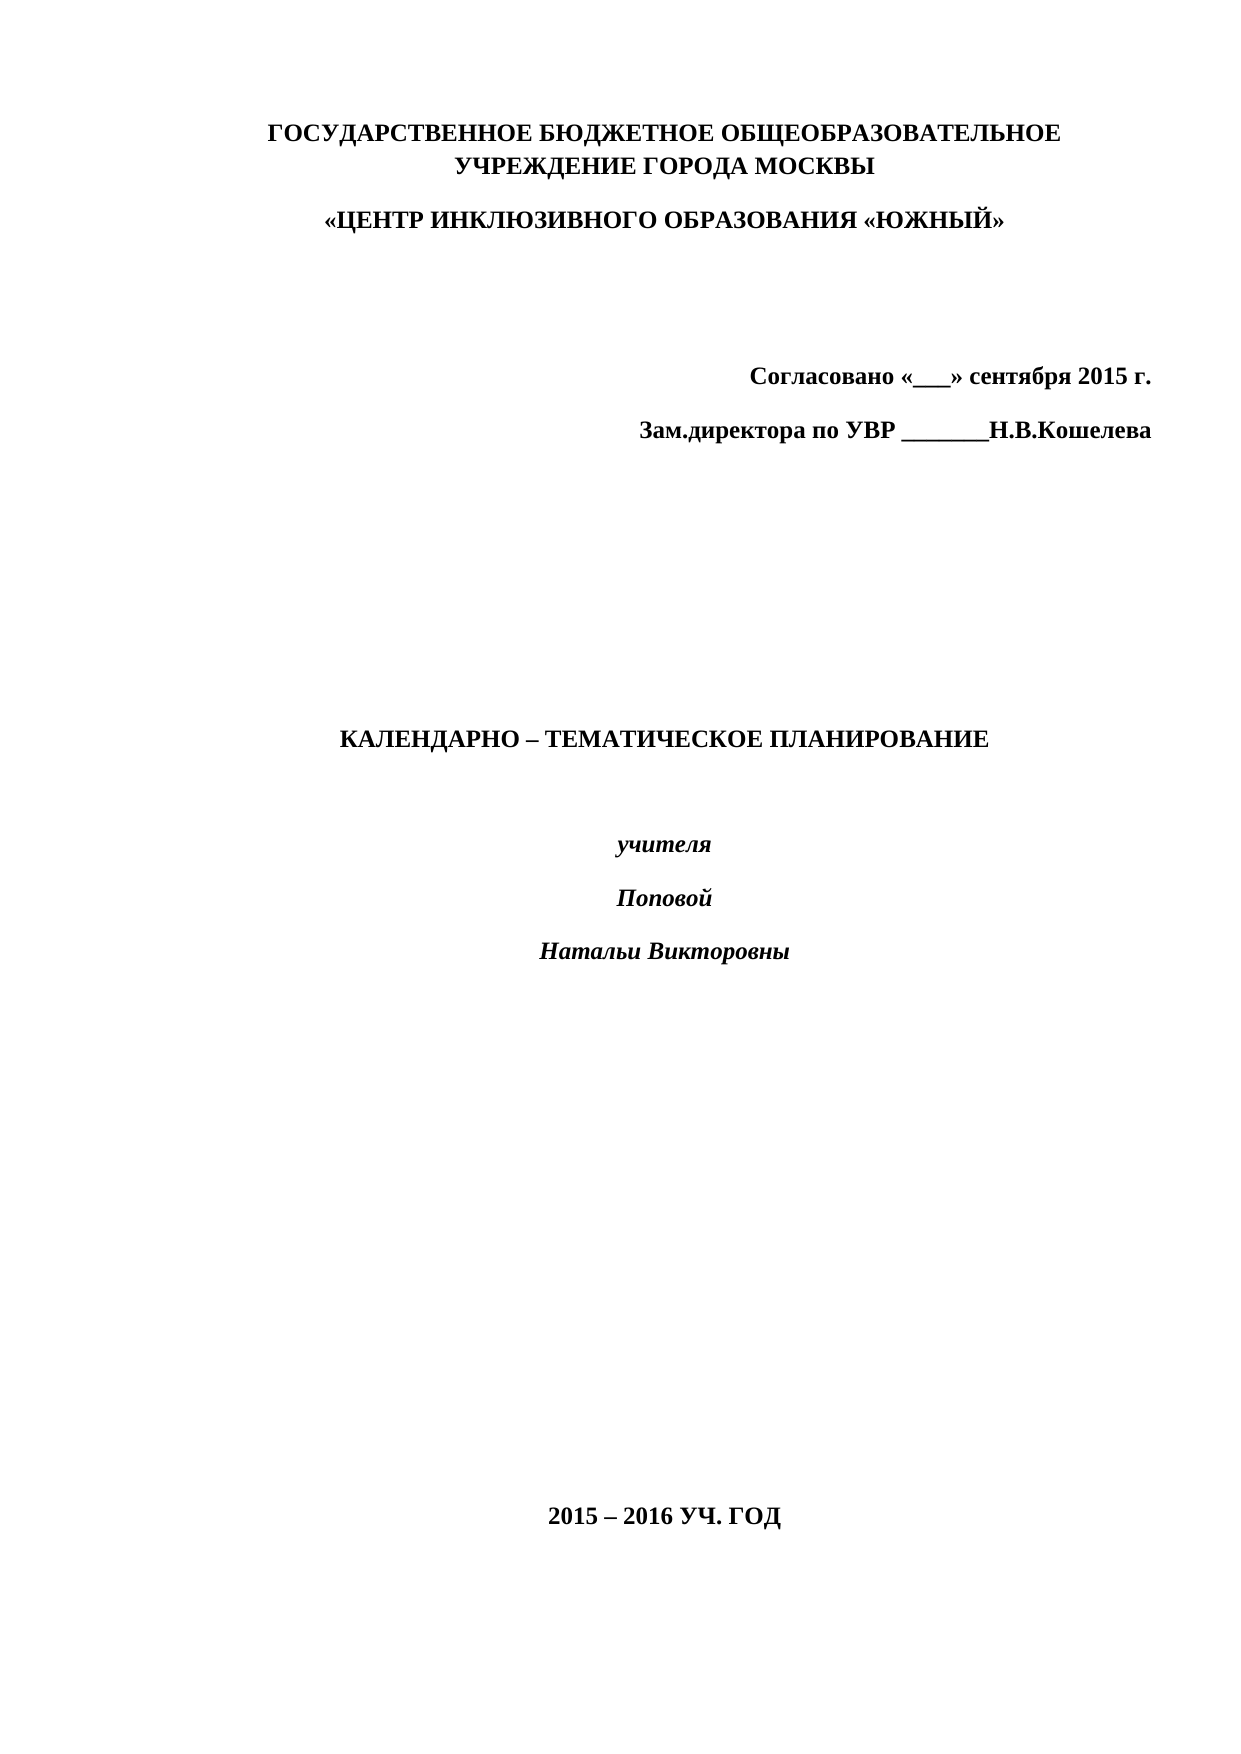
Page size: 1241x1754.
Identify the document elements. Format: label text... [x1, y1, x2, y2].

text Согласовано «___» сентября 2015 г. [177, 361, 1152, 390]
text ГОСУДАРСТВЕННОЕ БЮДЖЕТНОЕ ОБЩЕОБРАЗОВАТЕЛЬНОЕ УЧРЕЖДЕНИЕ ГОРОДА МОСКВЫ [177, 118, 1152, 180]
text КАЛЕНДАРНО – ТЕМАТИЧЕСКОЕ ПЛАНИРОВАНИЕ [177, 724, 1152, 753]
text 2015 – 2016 УЧ. ГОД [177, 1501, 1152, 1529]
text Зам.директора по УВР _______Н.В.Кошелева [177, 415, 1152, 443]
text Поповой [177, 883, 1152, 911]
text Натальи Викторовны [177, 936, 1152, 965]
text учителя [177, 829, 1152, 857]
text «ЦЕНТР ИНКЛЮЗИВНОГО ОБРАЗОВАНИЯ «ЮЖНЫЙ» [177, 205, 1152, 234]
